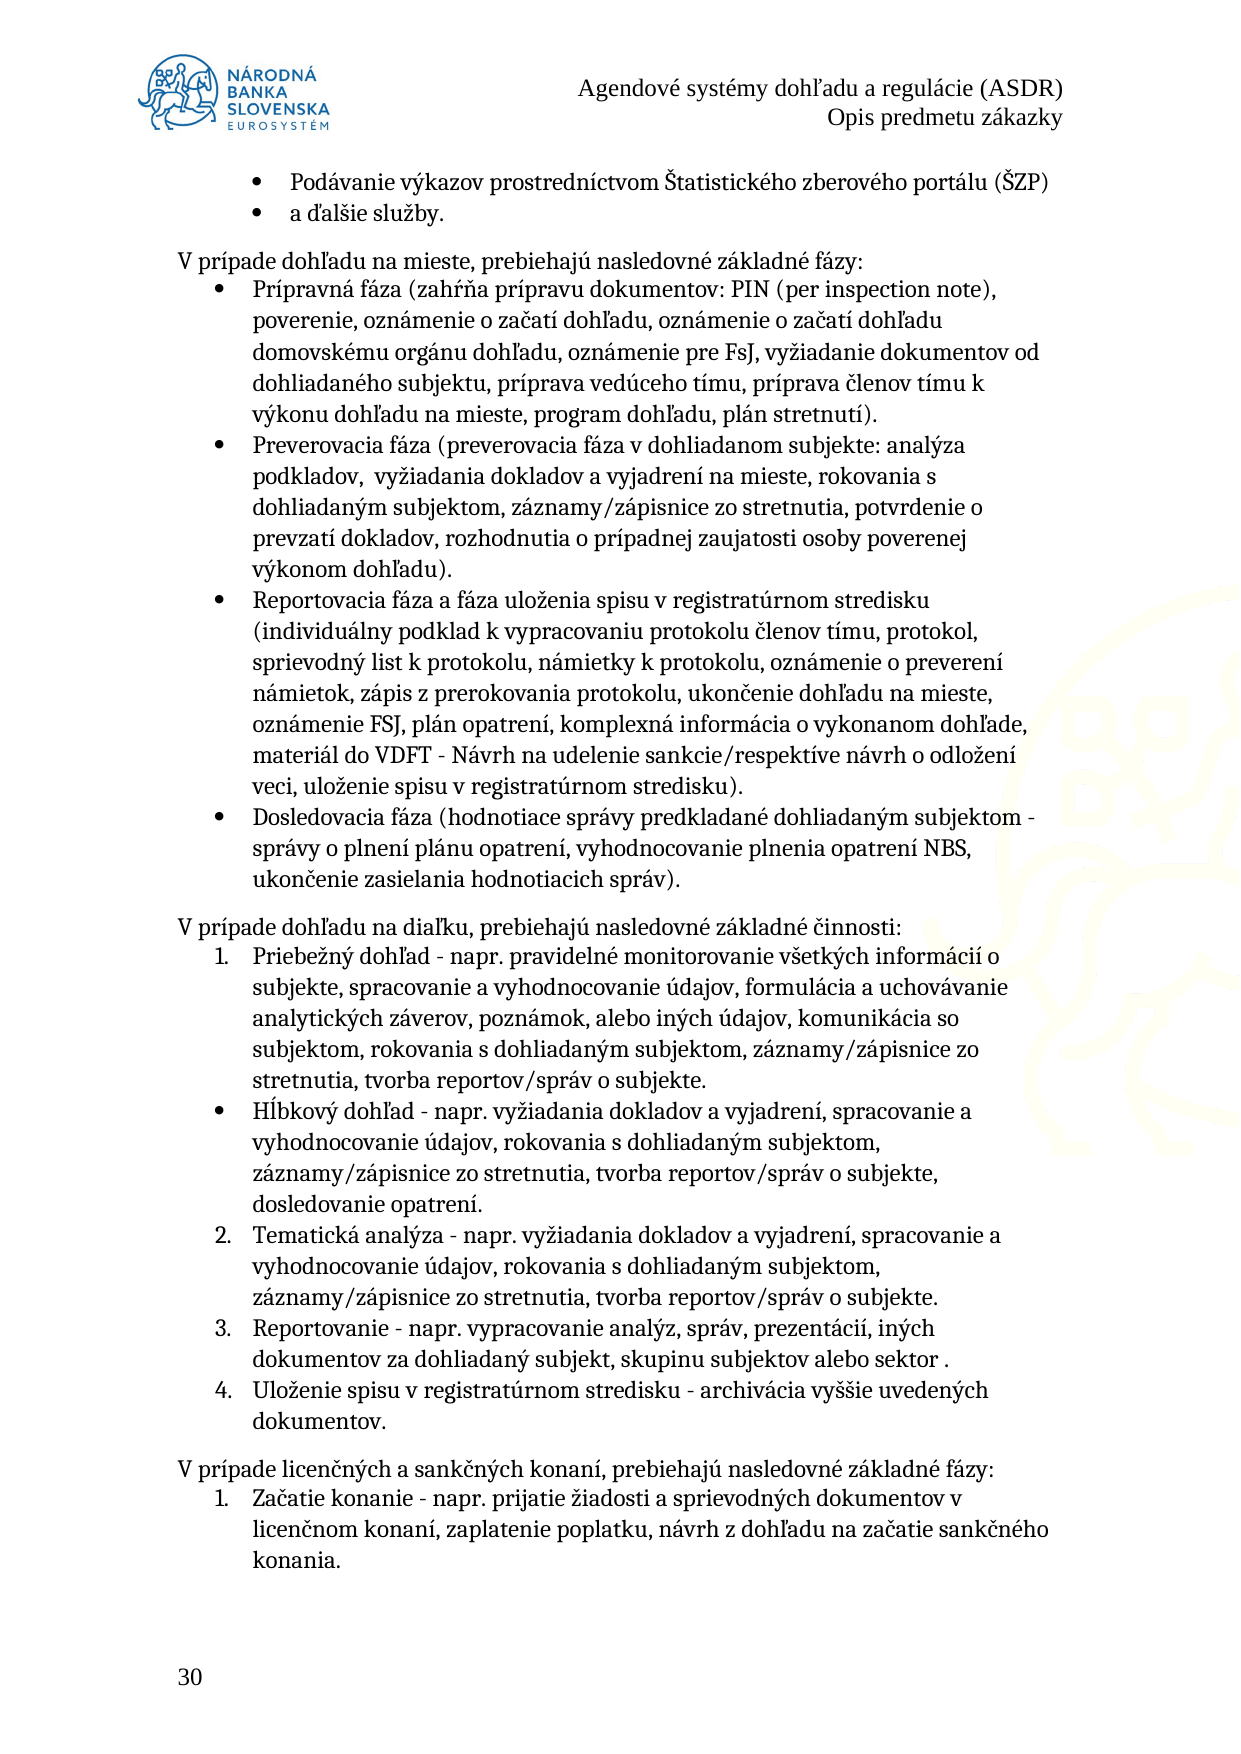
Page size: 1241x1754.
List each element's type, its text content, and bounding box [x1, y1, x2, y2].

list Tematická analýza - napr. vyžiadania dokladov a vyjadrení, spracovanie a vyhodnocovanie údajov, rokovania s dohliadaným subjektom, záznamy/zápisnice zo stretnutia, tvorba reportov/správ o subjekte. [215, 1221, 1063, 1312]
list Reportovanie - napr. vypracovanie analýz, správ, prezentácií, iných dokumentov za dohliadaný subjekt, skupinu subjektov alebo sektor . [215, 1314, 1063, 1374]
text V prípade licenčných a sankčných konaní, prebiehajú nasledovné základné fázy: [177, 1455, 1063, 1484]
list Priebežný dohľad - napr. pravidelné monitorovanie všetkých informácií o subjekte, spracovanie a vyhodnocovanie údajov, formulácia a uchovávanie analytických záverov, poznámok, alebo iných údajov, komunikácia so subjektom, rokovania s dohliadaným subjektom, záznamy/zápisnice zo stretnutia, tvorba reportov/správ o subjekte. [215, 942, 1063, 1094]
list Začatie konanie - napr. prijatie žiadosti a sprievodných dokumentov v licenčnom konaní, zaplatenie poplatku, návrh z dohľadu na začatie sankčného konania. [215, 1484, 1063, 1574]
text V prípade dohľadu na diaľku, prebiehajú nasledovné základné činnosti: [177, 913, 1063, 942]
list Prípravná fáza (zahŕňa prípravu dokumentov: PIN (per inspection note), poverenie, oznámenie o začatí dohľadu, oznámenie o začatí dohľadu domovskému orgánu dohľadu, oznámenie pre FsJ, vyžiadanie dokumentov od dohliadaného subjektu, príprava vedúceho tímu, príprava členov tímu k výkonu dohľadu na mieste, program dohľadu, plán stretnutí). [215, 275, 1063, 428]
text V prípade dohľadu na mieste, prebiehajú nasledovné základné fázy: [177, 247, 1063, 275]
list Preverovacia fáza (preverovacia fáza v dohliadanom subjekte: analýza podkladov, vyžiadania dokladov a vyjadrení na mieste, rokovania s dohliadaným subjektom, záznamy/zápisnice zo stretnutia, potvrdenie o prevzatí dokladov, rozhodnutia o prípadnej zaujatosti osoby poverenej výkonom dohľadu). [215, 431, 1063, 583]
list Podávanie výkazov prostredníctvom Štatistického zberového portálu (ŠZP) [252, 168, 1063, 197]
picture [137, 51, 332, 134]
list Dosledovacia fáza (hodnotiace správy predkladané dohliadaným subjektom - správy o plnení plánu opatrení, vyhodnocovanie plnenia opatrení NBS, ukončenie zasielania hodnotiacich správ). [215, 803, 1063, 894]
list a ďalšie služby. [252, 199, 1063, 228]
list Reportovacia fáza a fáza uloženia spisu v registratúrnom stredisku (individuálny podklad k vypracovaniu protokolu členov tímu, protokol, sprievodný list k protokolu, námietky k protokolu, oznámenie o preverení námietok, zápis z prerokovania protokolu, ukončenie dohľadu na mieste, oznámenie FSJ, plán opatrení, komplexná informácia o vykonanom dohľade, materiál do VDFT - Návrh na udelenie sankcie/respektíve návrh o odložení veci, uloženie spisu v registratúrnom stredisku). [215, 586, 1063, 801]
list Uloženie spisu v registratúrnom stredisku - archivácia vyššie uvedených dokumentov. [215, 1376, 1063, 1436]
list Hĺbkový dohľad - napr. vyžiadania dokladov a vyjadrení, spracovanie a vyhodnocovanie údajov, rokovania s dohliadaným subjektom, záznamy/zápisnice zo stretnutia, tvorba reportov/správ o subjekte, dosledovanie opatrení. [215, 1097, 1063, 1219]
